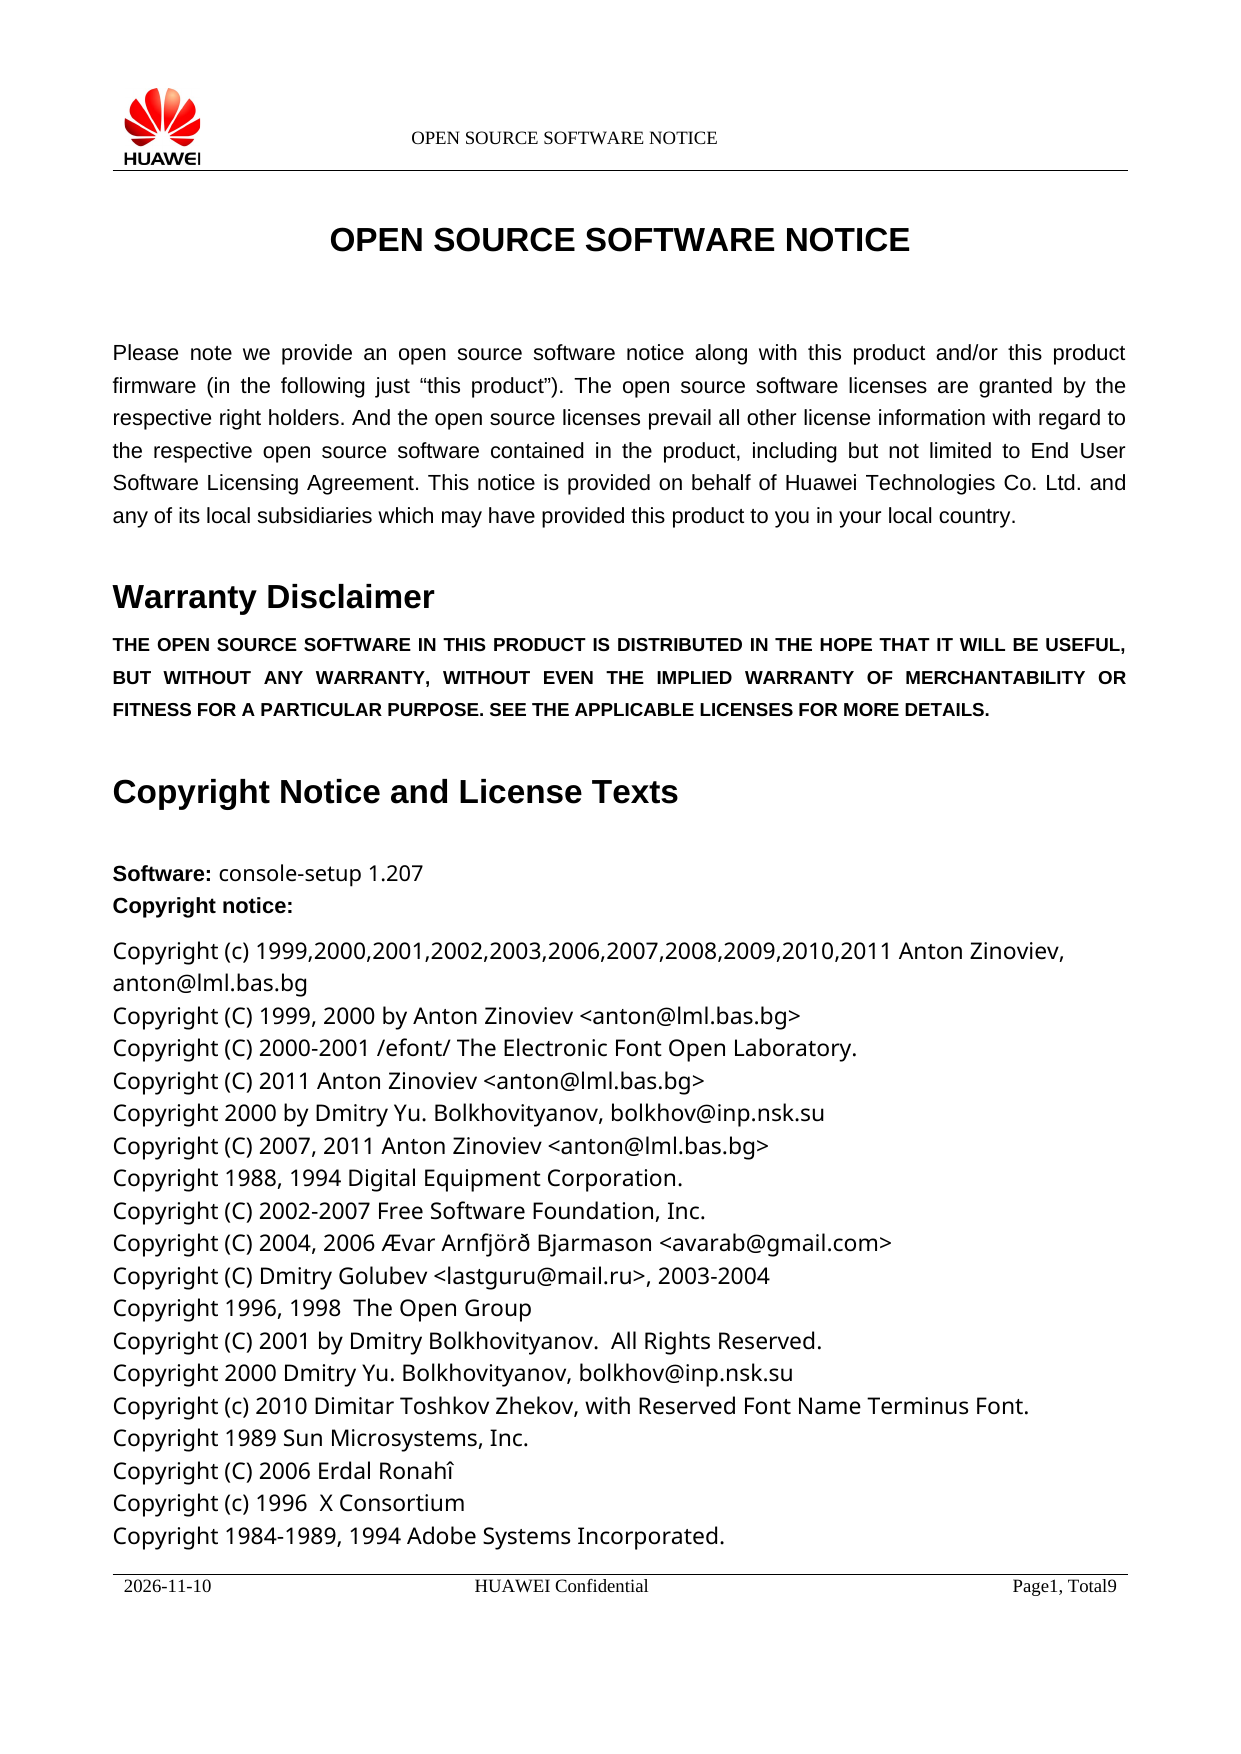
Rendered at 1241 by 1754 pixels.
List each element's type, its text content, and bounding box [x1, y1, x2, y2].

title Software: console-setup 1.207 [112, 856, 1128, 889]
text The open source software in this product is distributed in the hope that it will be useful, but WITHOUT ANY WARRANTY, without even the implied warranty of MERCHANTABILITY or FITNESS FOR A PARTICULAR PURPOSE. See the applicable licenses for more details. [112, 629, 1128, 726]
text Warranty Disclaimer [112, 564, 1128, 629]
text OPEN SOURCE SOFTWARE NOTICE [112, 206, 1128, 271]
text Please note we provide an open source software notice along with this product and/or this product firmware (in the following just “this product”). The open source software licenses are granted by the respective right holders. And the open source licenses prevail all other license information with regard to the respective open source software contained in the product, including but not limited to End User Software Licensing Agreement. This notice is provided on behalf of Huawei Technologies Co. Ltd. and any of its local subsidiaries which may have provided this product to you in your local country. [112, 336, 1128, 531]
text Copyright Notice and License Texts [112, 759, 1128, 824]
text Copyright notice: [112, 889, 1128, 921]
picture [124, 88, 201, 165]
